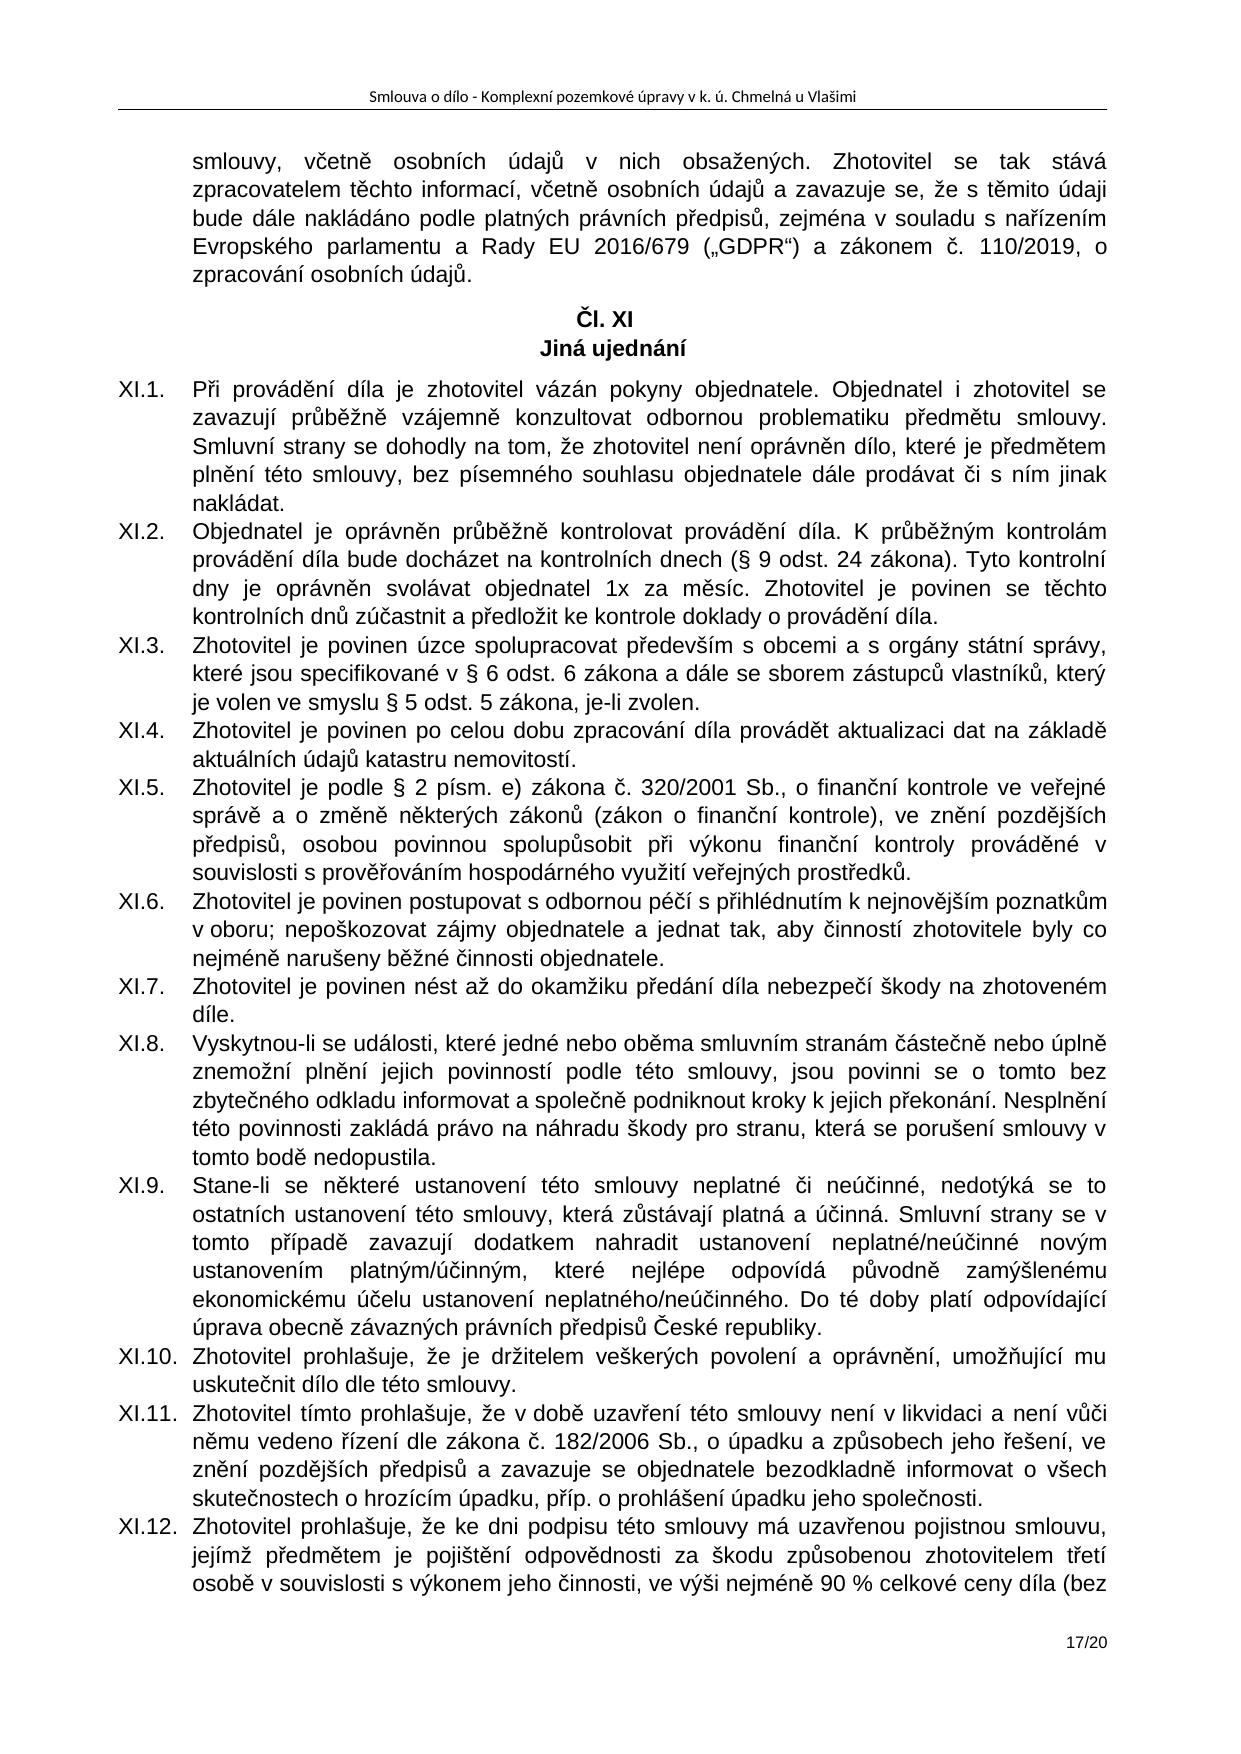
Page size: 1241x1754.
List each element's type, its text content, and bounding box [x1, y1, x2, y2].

list Stane-li se některé ustanovení této smlouvy neplatné či neúčinné, nedotýká se to ostatních ustanovení této smlouvy, která zůstávají platná a účinná. Smluvní strany se v tomto případě zavazují dodatkem nahradit ustanovení neplatné/neúčinné novým ustanovením platným/účinným, které nejlépe odpovídá původně zamýšlenému ekonomickému účelu ustanovení neplatného/neúčinného. Do té doby platí odpovídající úprava obecně závazných právních předpisů České republiky. [118, 1172, 1107, 1341]
list Vyskytnou-li se události, které jedné nebo oběma smluvním stranám částečně nebo úplně znemožní plnění jejich povinností podle této smlouvy, jsou povinni se o tomto bez zbytečného odkladu informovat a společně podniknout kroky k jejich překonání. Nesplnění této povinnosti zakládá právo na náhradu škody pro stranu, která se porušení smlouvy v tomto bodě nedopustila. [118, 1030, 1107, 1170]
list Zhotovitel je povinen postupovat s odbornou péčí s přihlédnutím k nejnovějším poznatkům v oboru; nepoškozovat zájmy objednatele a jednat tak, aby činností zhotovitele byly co nejméně narušeny běžné činnosti objednatele. [118, 888, 1107, 971]
list Objednatel je oprávněn průběžně kontrolovat provádění díla. K průběžným kontrolám provádění díla bude docházet na kontrolních dnech (§ 9 odst. 24 zákona). Tyto kontrolní dny je oprávněn svolávat objednatel 1x za měsíc. Zhotovitel je povinen se těchto kontrolních dnů zúčastnit a předložit ke kontrole doklady o provádění díla. [118, 518, 1107, 630]
list Zhotovitel je povinen nést až do okamžiku předání díla nebezpečí škody na zhotoveném díle. [118, 973, 1107, 1028]
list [118, 148, 1107, 288]
list Zhotovitel prohlašuje, že je držitelem veškerých povolení a oprávnění, umožňující mu uskutečnit dílo dle této smlouvy. [118, 1343, 1107, 1397]
text Jiná ujednání [118, 306, 1107, 361]
list Zhotovitel tímto prohlašuje, že v době uzavření této smlouvy není v likvidaci a není vůči němu vedeno řízení dle zákona č. 182/2006 Sb., o úpadku a způsobech jeho řešení, ve znění pozdějších předpisů a zavazuje se objednatele bezodkladně informovat o všech skutečnostech o hrozícím úpadku, příp. o prohlášení úpadku jeho společnosti. [118, 1399, 1107, 1511]
list Zhotovitel je podle § 2 písm. e) zákona č. 320/2001 Sb., o finanční kontrole ve veřejné správě a o změně některých zákonů (zákon o finanční kontrole), ve znění pozdějších předpisů, osobou povinnou spolupůsobit při výkonu finanční kontroly prováděné v souvislosti s prověřováním hospodárného využití veřejných prostředků. [118, 774, 1107, 886]
list Zhotovitel je povinen po celou dobu zpracování díla provádět aktualizaci dat na základě aktuálních údajů katastru nemovitostí. [118, 717, 1107, 772]
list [118, 1513, 1107, 1597]
list Při provádění díla je zhotovitel vázán pokyny objednatele. Objednatel i zhotovitel se zavazují průběžně vzájemně konzultovat odbornou problematiku předmětu smlouvy. Smluvní strany se dohodly na tom, že zhotovitel není oprávněn dílo, které je předmětem plnění této smlouvy, bez písemného souhlasu objednatele dále prodávat či s ním jinak nakládat. [118, 376, 1107, 516]
list Zhotovitel je povinen úzce spolupracovat především s obcemi a s orgány státní správy, které jsou specifikované v § 6 odst. 6 zákona a dále se sborem zástupců vlastníků, který je volen ve smyslu § 5 odst. 5 zákona, je-li zvolen. [118, 632, 1107, 715]
